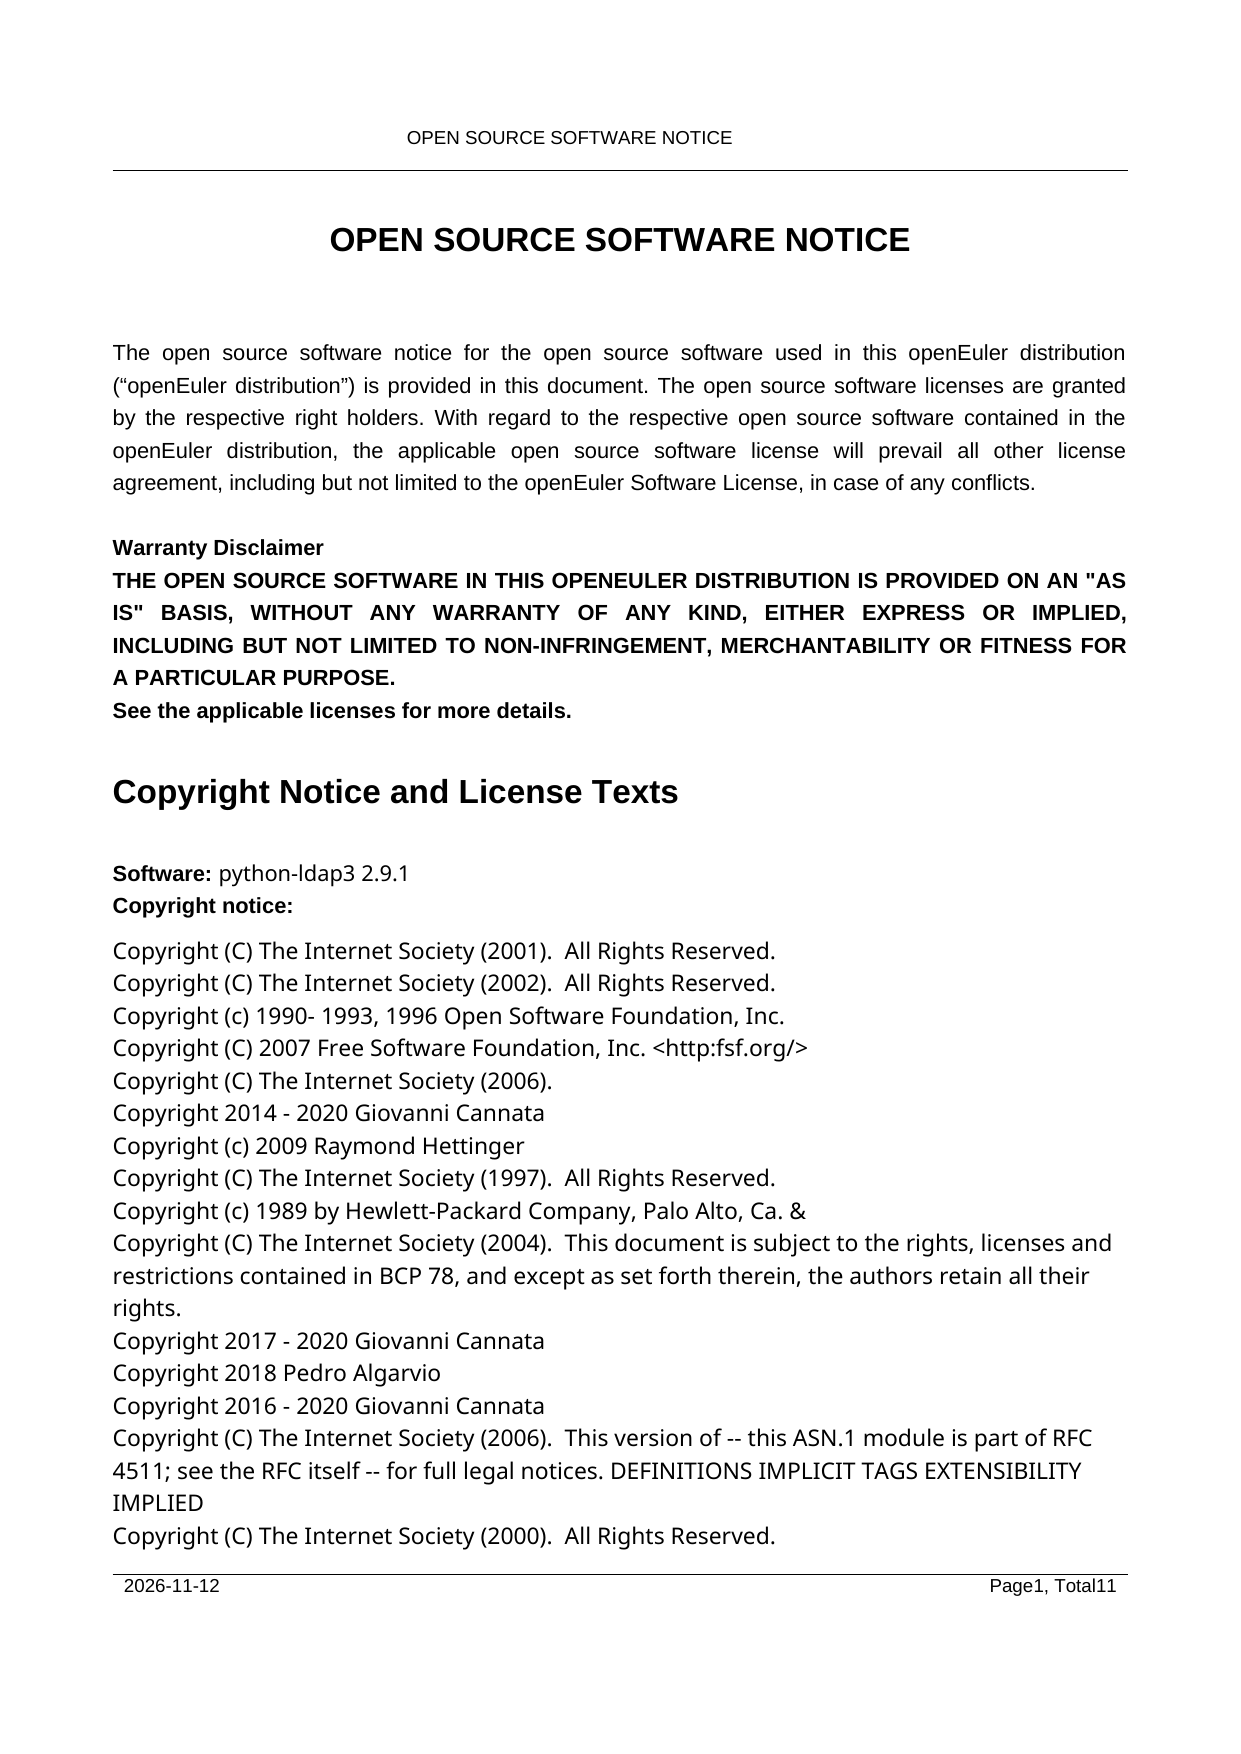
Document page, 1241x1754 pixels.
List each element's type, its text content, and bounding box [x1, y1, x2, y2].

text Warranty Disclaimer [112, 531, 1128, 564]
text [112, 934, 1128, 1551]
text OPEN SOURCE SOFTWARE NOTICE [112, 206, 1128, 271]
text THE OPEN SOURCE SOFTWARE IN THIS OPENEULER DISTRIBUTION IS PROVIDED ON AN "AS IS" BASIS, WITHOUT ANY WARRANTY OF ANY KIND, EITHER EXPRESS OR IMPLIED, INCLUDING BUT NOT LIMITED TO NON-INFRINGEMENT, MERCHANTABILITY OR FITNESS FOR A PARTICULAR PURPOSE. See the applicable licenses for more details. [112, 564, 1128, 726]
text Copyright notice: [112, 889, 1128, 921]
title Software: python-ldap3 2.9.1 [112, 856, 1128, 889]
text Copyright Notice and License Texts [112, 759, 1128, 824]
text The open source software notice for the open source software used in this openEuler distribution (“openEuler distribution”) is provided in this document. The open source software licenses are granted by the respective right holders. With regard to the respective open source software contained in the openEuler distribution, the applicable open source software license will prevail all other license agreement, including but not limited to the openEuler Software License, in case of any conflicts. [112, 336, 1128, 499]
